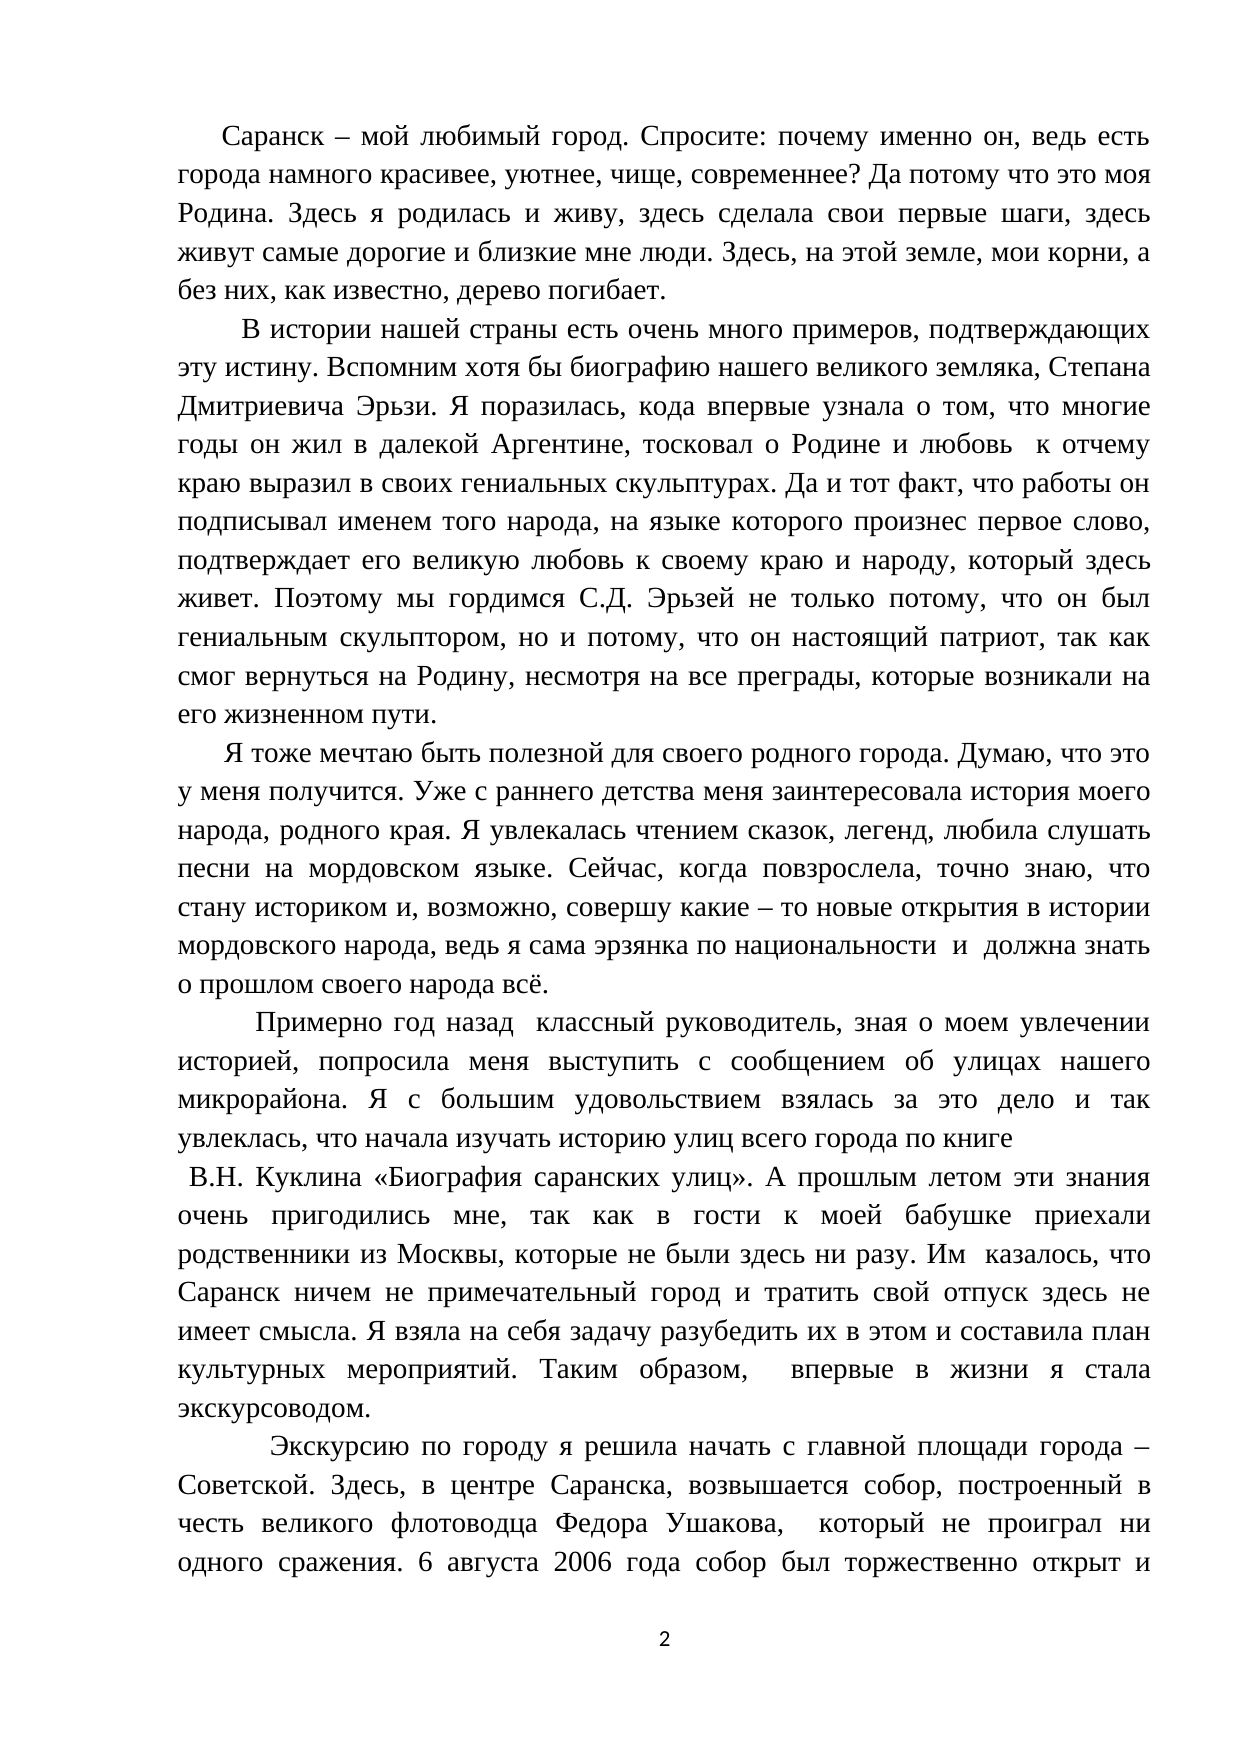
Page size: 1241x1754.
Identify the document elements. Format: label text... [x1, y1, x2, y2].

text Примерно год назад классный руководитель, зная о моем увлечении историей, попросила меня выступить с сообщением об улицах нашего микрорайона. Я с большим удовольствием взялась за это дело и так увлеклась, что начала изучать историю улиц всего города по книге [177, 1004, 1152, 1154]
text В истории нашей страны есть очень много примеров, подтверждающих эту истину. Вспомним хотя бы биографию нашего великого земляка, Степана Дмитриевича Эрьзи. Я поразилась, кода впервые узнала о том, что многие годы он жил в далекой Аргентине, тосковал о Родине и любовь к отчему краю выразил в своих гениальных скульптурах. Да и тот факт, что работы он подписывал именем того народа, на языке которого произнес первое слово, подтверждает его великую любовь к своему краю и народу, который здесь живет. Поэтому мы гордимся С.Д. Эрьзей не только потому, что он был гениальным скульптором, но и потому, что он настоящий патриот, так как смог вернуться на Родину, несмотря на все преграды, которые возникали на его жизненном пути. [177, 311, 1152, 730]
text В.Н. Куклина «Биография саранских улиц». А прошлым летом эти знания очень пригодились мне, так как в гости к моей бабушке приехали родственники из Москвы, которые не были здесь ни разу. Им казалось, что Саранск ничем не примечательный город и тратить свой отпуск здесь не имеет смысла. Я взяла на себя задачу разубедить их в этом и составила план культурных мероприятий. Таким образом, впервые в жизни я стала экскурсоводом. [177, 1159, 1152, 1423]
text Я тоже мечтаю быть полезной для своего родного города. Думаю, что это у меня получится. Уже с раннего детства меня заинтересовала история моего народа, родного края. Я увлекалась чтением сказок, легенд, любила слушать песни на мордовском языке. Сейчас, когда повзрослела, точно знаю, что стану историком и, возможно, совершу какие – то новые открытия в истории мордовского народа, ведь я сама эрзянка по национальности и должна знать о прошлом своего народа всё. [177, 735, 1152, 999]
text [177, 1428, 1152, 1578]
text Саранск – мой любимый город. Спросите: почему именно он, ведь есть города намного красивее, уютнее, чище, современнее? Да потому что это моя Родина. Здесь я родилась и живу, здесь сделала свои первые шаги, здесь живут самые дорогие и близкие мне люди. Здесь, на этой земле, мои корни, а без них, как известно, дерево погибает. [177, 118, 1152, 306]
